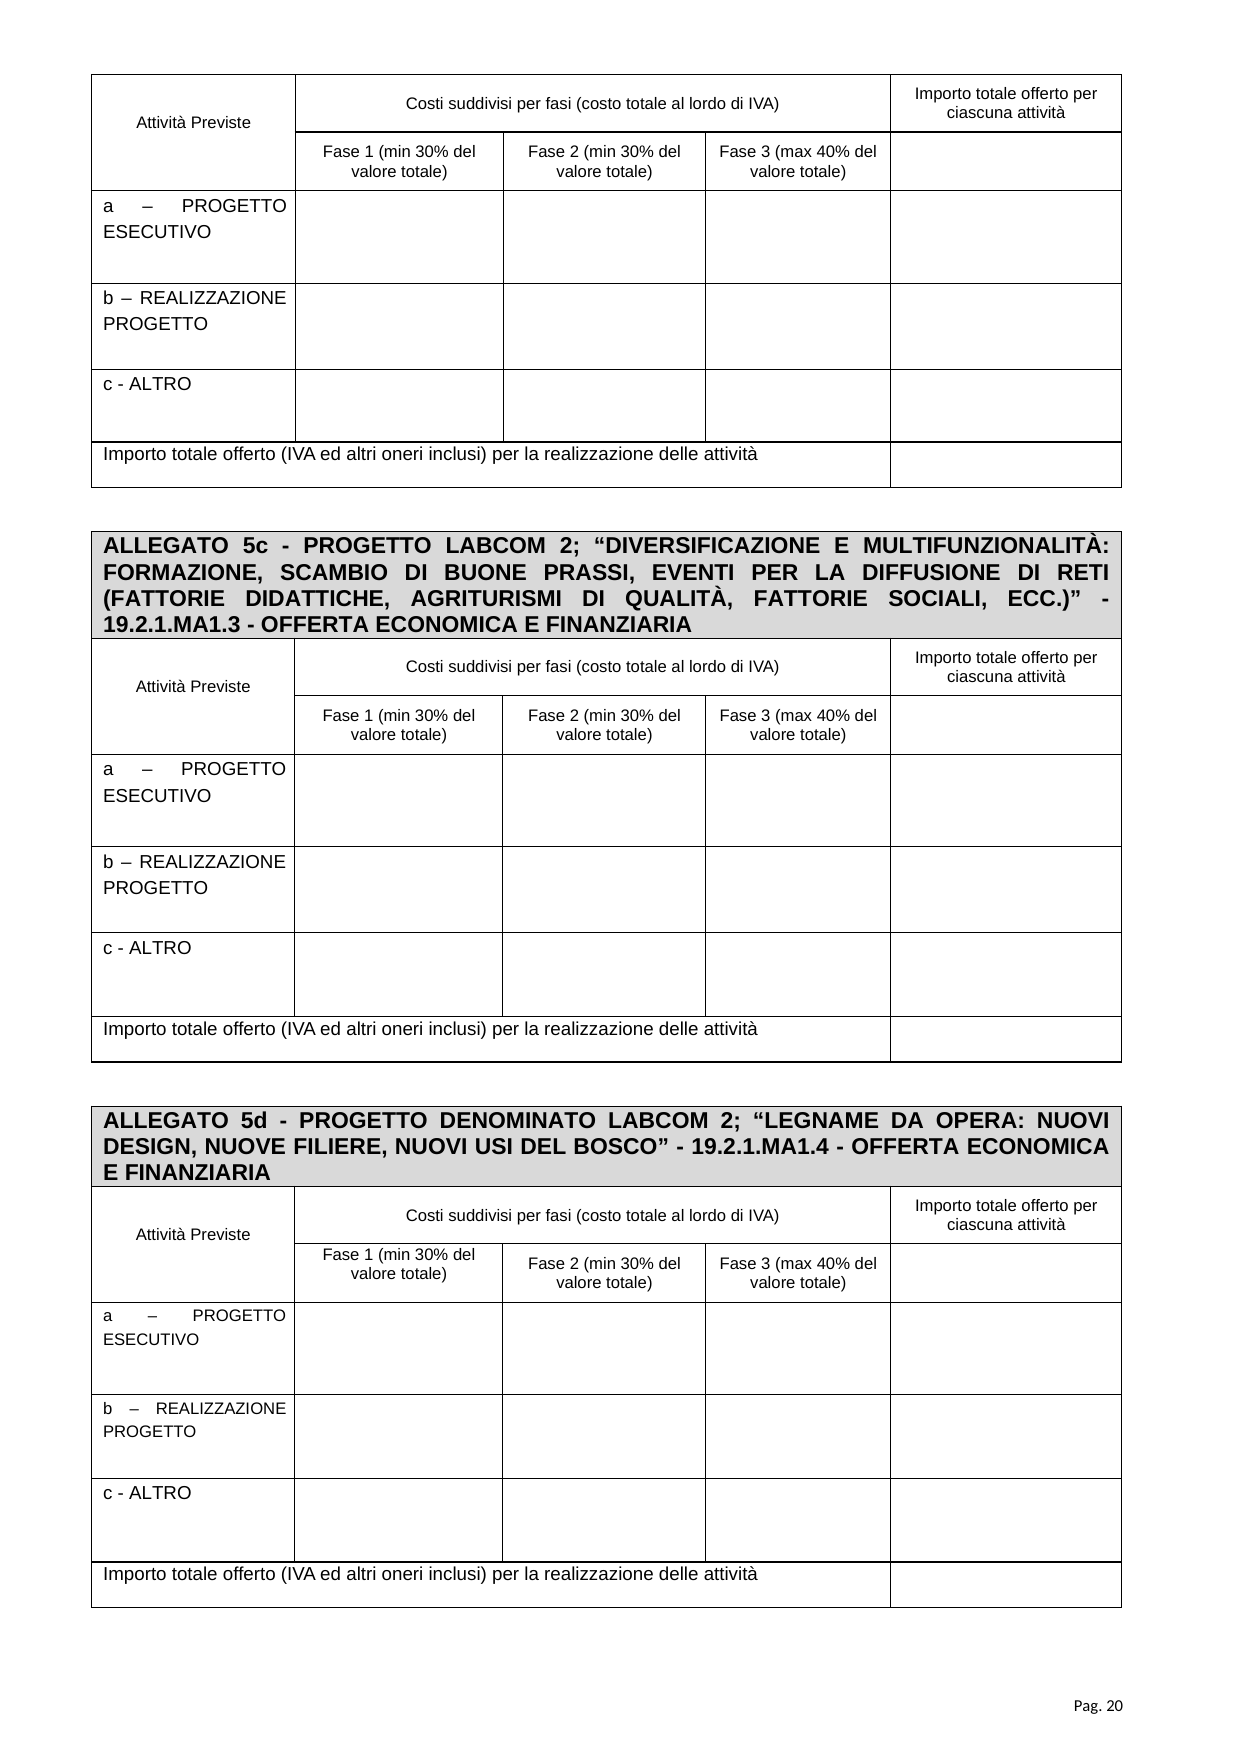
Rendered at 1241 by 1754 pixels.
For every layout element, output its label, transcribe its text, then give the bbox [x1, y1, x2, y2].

table_cell [503, 933, 705, 1016]
table_cell [503, 1479, 705, 1561]
table_cell [295, 933, 502, 1016]
table_cell [296, 370, 503, 441]
table_cell b – REALIZZAZIONE PROGETTO [92, 847, 294, 932]
table_cell [296, 191, 503, 282]
table_cell [891, 696, 1121, 754]
table_cell [891, 1479, 1121, 1561]
table_cell [296, 284, 503, 368]
table_cell [706, 755, 890, 846]
table_cell [891, 1303, 1121, 1394]
table_cell Importo totale offerto per ciascuna attività [891, 75, 1121, 131]
table_cell Attività Previste [92, 75, 295, 190]
table_cell Importo totale offerto per ciascuna attività [891, 1187, 1121, 1243]
table_cell [295, 755, 502, 846]
table_cell [706, 1303, 890, 1394]
table_cell Fase 1 (min 30% del valore totale) [295, 1244, 502, 1302]
table_cell a – PROGETTO ESECUTIVO [92, 191, 295, 282]
table_cell [706, 933, 890, 1016]
table_cell [504, 370, 705, 441]
table_cell [706, 1479, 890, 1561]
table_cell [891, 370, 1121, 441]
table_cell Fase 1 (min 30% del valore totale) [295, 696, 502, 754]
table_cell [891, 1395, 1121, 1478]
table_cell [706, 1395, 890, 1478]
table_cell [295, 847, 502, 932]
table_cell Costi suddivisi per fasi (costo totale al lordo di IVA) [295, 1187, 890, 1243]
table_cell [295, 1395, 502, 1478]
table_cell Costi suddivisi per fasi (costo totale al lordo di IVA) [296, 75, 890, 131]
table_cell [891, 933, 1121, 1016]
table_cell [891, 1017, 1121, 1061]
table_cell [891, 847, 1121, 932]
table_cell [891, 1244, 1121, 1302]
table_cell [504, 284, 705, 368]
table_cell Importo totale offerto per ciascuna attività [891, 639, 1121, 695]
table_cell a – PROGETTO ESECUTIVO [92, 755, 294, 846]
table_cell Attività Previste [92, 1187, 294, 1302]
table_cell [706, 191, 890, 282]
table_header ALLEGATO 5c - PROGETTO LABCOM 2; “DIVERSIFICAZIONE E MULTIFUNZIONALITÀ: FORMAZIONE, SCAMBIO DI BUONE PRASSI, EVENTI PER LA DIFFUSIONE DI RETI (FATTORIE DIDATTICHE, AGRITURISMI DI QUALITÀ, FATTORIE SOCIALI, ECC.)” - 19.2.1.MA1.3 - OFFERTA ECONOMICA E FINANZIARIA [92, 532, 1121, 638]
table_cell b – REALIZZAZIONE PROGETTO [92, 1395, 294, 1478]
table_cell Costi suddivisi per fasi (costo totale al lordo di IVA) [295, 639, 890, 695]
table_cell Importo totale offerto (IVA ed altri oneri inclusi) per la realizzazione delle attività [92, 1563, 890, 1607]
table_cell [503, 1303, 705, 1394]
table_cell [295, 1479, 502, 1561]
table_cell [891, 284, 1121, 368]
table_cell [706, 284, 890, 368]
table_cell Fase 3 (max 40% del valore totale) [706, 1244, 890, 1302]
table_cell Fase 2 (min 30% del valore totale) [503, 696, 705, 754]
table_cell [891, 443, 1121, 487]
table_cell [706, 370, 890, 441]
table_cell b – REALIZZAZIONE PROGETTO [92, 284, 295, 368]
table_cell Fase 3 (max 40% del valore totale) [706, 133, 890, 190]
table_cell [503, 1395, 705, 1478]
table_cell [891, 191, 1121, 282]
table_cell [503, 847, 705, 932]
table_cell c - ALTRO [92, 1479, 294, 1561]
table_cell [295, 1303, 502, 1394]
table_cell Fase 1 (min 30% del valore totale) [296, 133, 503, 190]
table_header ALLEGATO 5d - PROGETTO DENOMINATO LABCOM 2; “LEGNAME DA OPERA: NUOVI DESIGN, NUOVE FILIERE, NUOVI USI DEL BOSCO” - 19.2.1.MA1.4 - OFFERTA ECONOMICA E FINANZIARIA [92, 1107, 1121, 1186]
table_cell [891, 755, 1121, 846]
table_cell a – PROGETTO ESECUTIVO [92, 1303, 294, 1394]
table_cell Fase 3 (max 40% del valore totale) [706, 696, 890, 754]
table_cell [891, 133, 1121, 190]
table_cell Importo totale offerto (IVA ed altri oneri inclusi) per la realizzazione delle attività [92, 1017, 890, 1061]
table_cell Fase 2 (min 30% del valore totale) [504, 133, 705, 190]
table_cell [891, 1563, 1121, 1607]
table_cell c - ALTRO [92, 933, 294, 1016]
table_cell Fase 2 (min 30% del valore totale) [503, 1244, 705, 1302]
table_cell [503, 755, 705, 846]
table_cell Importo totale offerto (IVA ed altri oneri inclusi) per la realizzazione delle attività [92, 443, 890, 487]
table_cell [504, 191, 705, 282]
table_cell Attività Previste [92, 639, 294, 754]
table_cell [706, 847, 890, 932]
table_cell c - ALTRO [92, 370, 295, 441]
